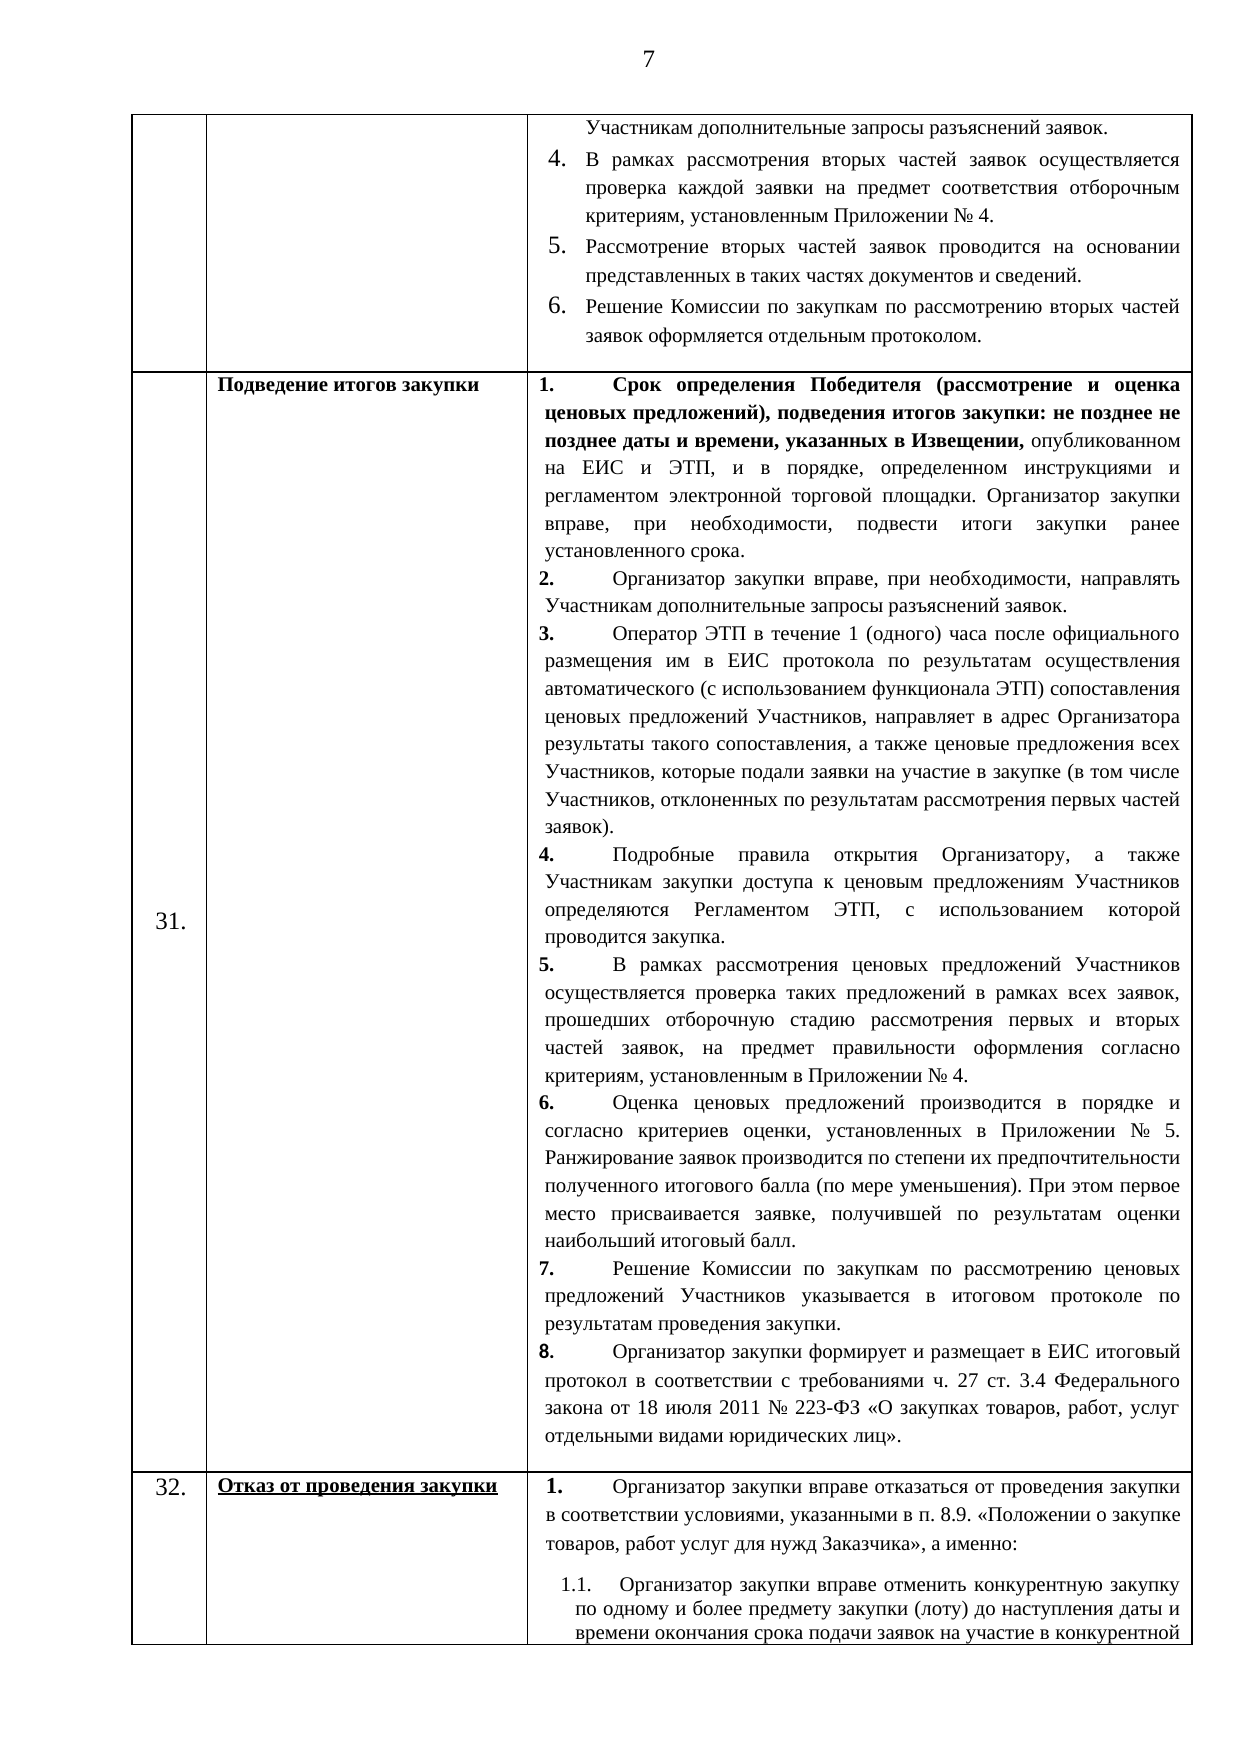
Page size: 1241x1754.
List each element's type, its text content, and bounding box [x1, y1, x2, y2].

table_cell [207, 1473, 527, 1644]
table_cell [528, 1473, 1191, 1644]
table_cell Подведение итогов закупки [207, 373, 527, 1471]
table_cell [528, 115, 1191, 371]
table_cell Срок определения Победителя (рассмотрение и оценка ценовых предложений), подведения итогов закупки: не позднее не позднее даты и времени, указанных в Извещении, опубликованном на ЕИС и ЭТП, и в порядке, определенном инструкциями и регламентом электронной торговой площадки. Организатор закупки вправе, при необходимости, подвести итоги закупки ранее установленного срока. Организатор закупки вправе, при необходимости, направлять Участникам дополнительные запросы разъяснений заявок. Оператор ЭТП в течение 1 (одного) часа после официального размещения им в ЕИС протокола по результатам осуществления автоматического (с использованием функционала ЭТП) сопоставления ценовых предложений Участников, направляет в адрес Организатора результаты такого сопоставления, а также ценовые предложения всех Участников, которые подали заявки на участие в закупке (в том числе Участников, отклоненных по результатам рассмотрения первых частей заявок). Подробные правила открытия Организатору, а также Участникам закупки доступа к ценовым предложениям Участников определяются Регламентом ЭТП, с использованием которой проводится закупка. В рамках рассмотрения ценовых предложений Участников осуществляется проверка таких предложений в рамках всех заявок, прошедших отборочную стадию рассмотрения первых и вторых частей заявок, на предмет правильности оформления согласно критериям, установленным в Приложении № 4. Оценка ценовых предложений производится в порядке и согласно критериев оценки, установленных в Приложении № 5. Ранжирование заявок производится по степени их предпочтительности полученного итогового балла (по мере уменьшения). При этом первое место присваивается заявке, получившей по результатам оценки наибольший итоговый балл. Решение Комиссии по закупкам по рассмотрению ценовых предложений Участников указывается в итоговом протоколе по результатам проведения закупки. Организатор закупки формирует и размещает в ЕИС итоговый протокол в соответствии с требованиями ч. 27 ст. 3.4 Федерального закона от 18 июля 2011 № 223-ФЗ «О закупках товаров, работ, услуг отдельными видами юридических лиц». [528, 373, 1191, 1471]
table_cell [133, 1473, 206, 1644]
table_cell [133, 373, 206, 1471]
table_cell [133, 115, 206, 371]
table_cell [207, 115, 527, 371]
